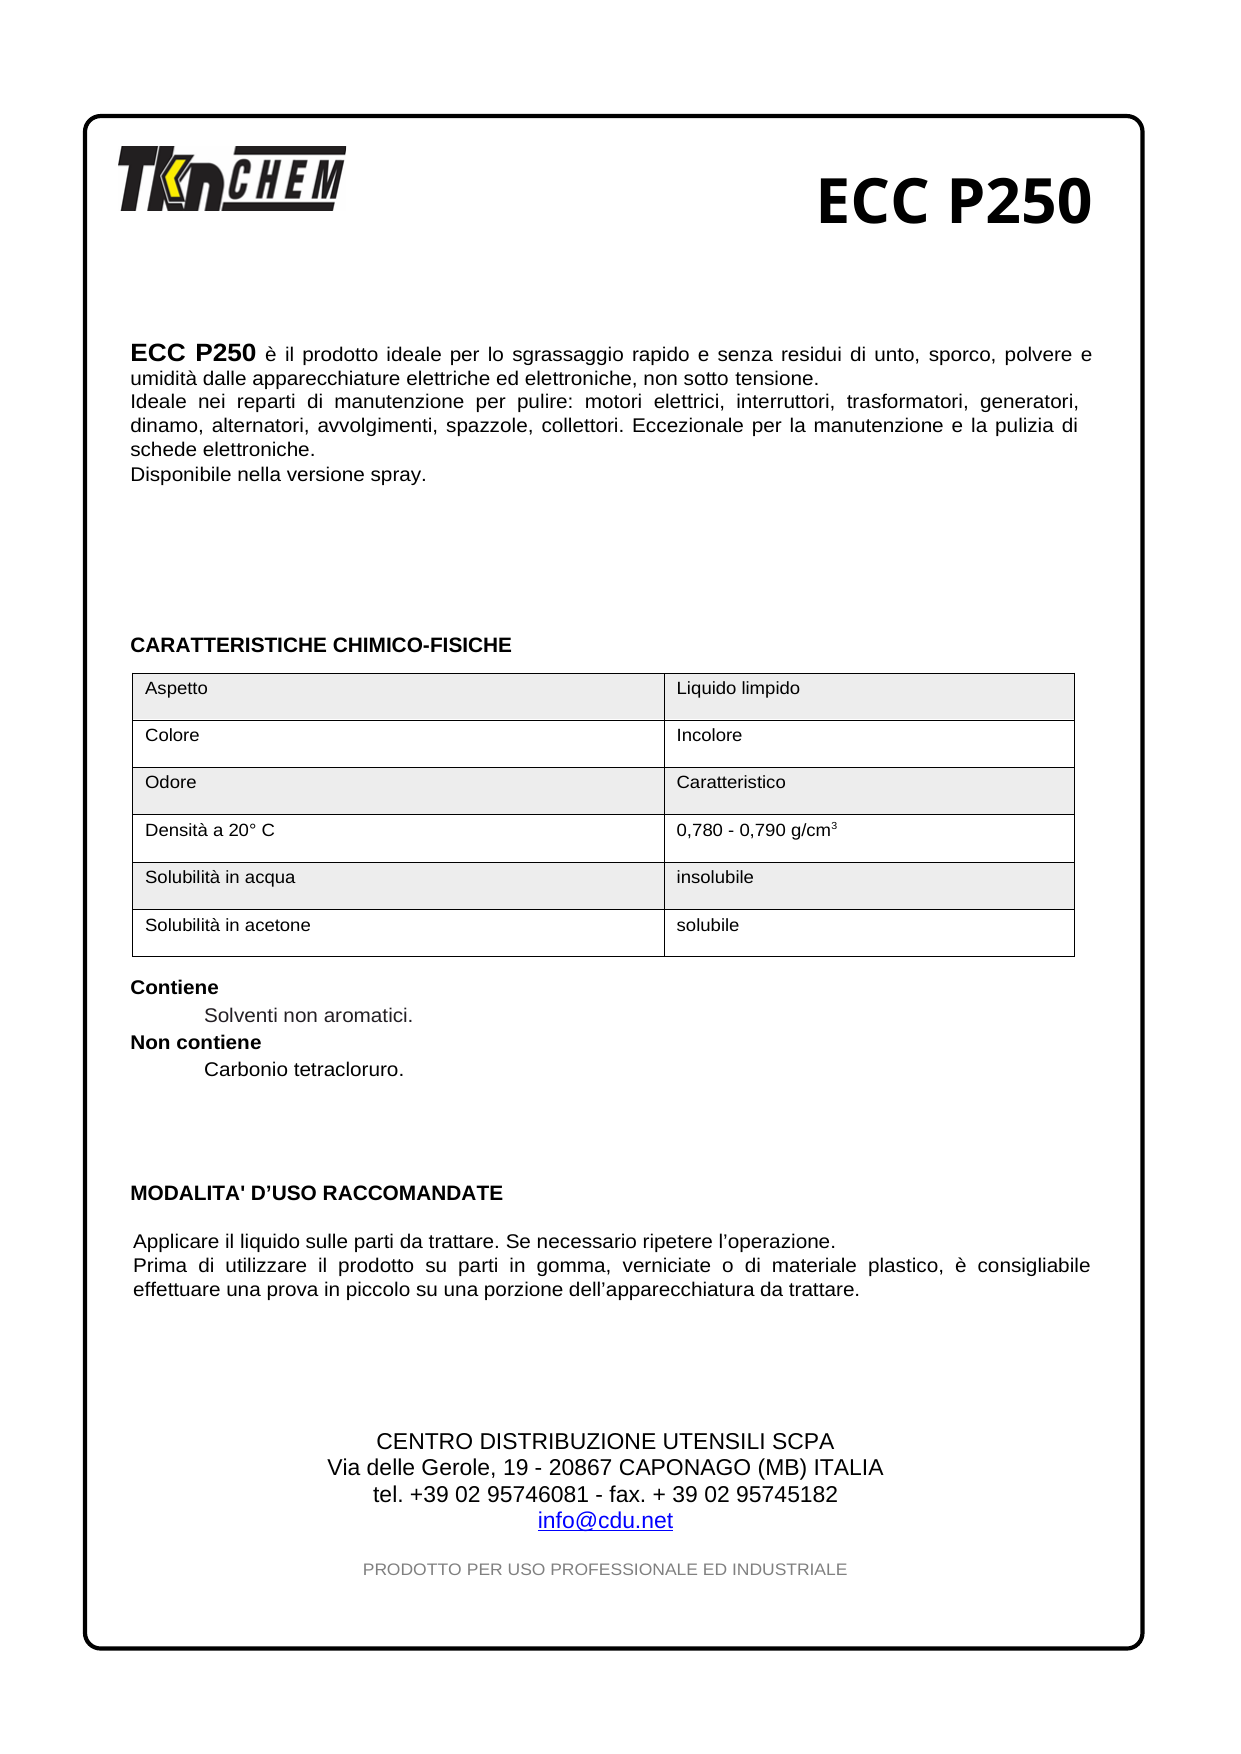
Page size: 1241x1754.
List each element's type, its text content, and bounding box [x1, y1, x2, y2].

table_cell Solubilità in acetone [133, 910, 664, 956]
text CARATTERISTICHE CHIMICO-FISICHE [130, 633, 1092, 657]
text Contiene [130, 976, 1092, 999]
table_cell solubile [665, 910, 1074, 956]
text MODALITA' D’USO RACCOMANDATE [130, 1181, 1092, 1204]
table_cell insolubile [665, 863, 1074, 909]
table_cell Densità a 20° C [133, 815, 664, 862]
text Applicare il liquido sulle parti da trattare. Se necessario ripetere l’operazione. [133, 1230, 1092, 1252]
text CENTRO DISTRIBUZIONE UTENSILI SCPA [118, 1428, 1092, 1454]
table_cell Incolore [665, 721, 1074, 767]
text tel. +39 02 95746081 - fax. + 39 02 95745182 [118, 1481, 1092, 1507]
text info@cdu.net [118, 1507, 1092, 1533]
text Carbonio tetracloruro. [204, 1058, 1092, 1081]
table_cell Solubilità in acqua [133, 863, 664, 909]
table_cell Odore [133, 768, 664, 814]
text Ideale nei reparti di manutenzione per pulire: motori elettrici, interruttori, trasformatori, generatori, dinamo, alternatori, avvolgimenti, spazzole, collettori. Eccezionale per la manutenzione e la pulizia di schede elettroniche. [130, 390, 1080, 461]
text Non contiene [130, 1031, 1092, 1054]
table_cell Caratteristico [665, 768, 1074, 814]
text PRODOTTO PER USO PROFESSIONALE ED INDUSTRIALE [118, 1560, 1092, 1579]
picture [118, 146, 347, 211]
text Prima di utilizzare il prodotto su parti in gomma, verniciate o di materiale plastico, è consigliabile effettuare una prova in piccolo su una porzione dell’apparecchiatura da trattare. [133, 1254, 1092, 1300]
table_header Aspetto [133, 674, 664, 719]
table_header Liquido limpido [665, 674, 1074, 719]
table_cell Colore [133, 721, 664, 767]
table_cell 0,780 - 0,790 g/cm3 [665, 815, 1074, 862]
subtitle ECC P250 [408, 157, 1092, 242]
text Via delle Gerole, 19 - 20867 CAPONAGO (MB) ITALIA [118, 1454, 1092, 1481]
text Solventi non aromatici. [204, 1004, 1092, 1026]
text ECC P250 è il prodotto ideale per lo sgrassaggio rapido e senza residui di unto, sporco, polvere e umidità dalle apparecchiature elettriche ed elettroniche, non sotto tensione. [130, 337, 1092, 389]
text Disponibile nella versione spray. [130, 462, 1080, 485]
